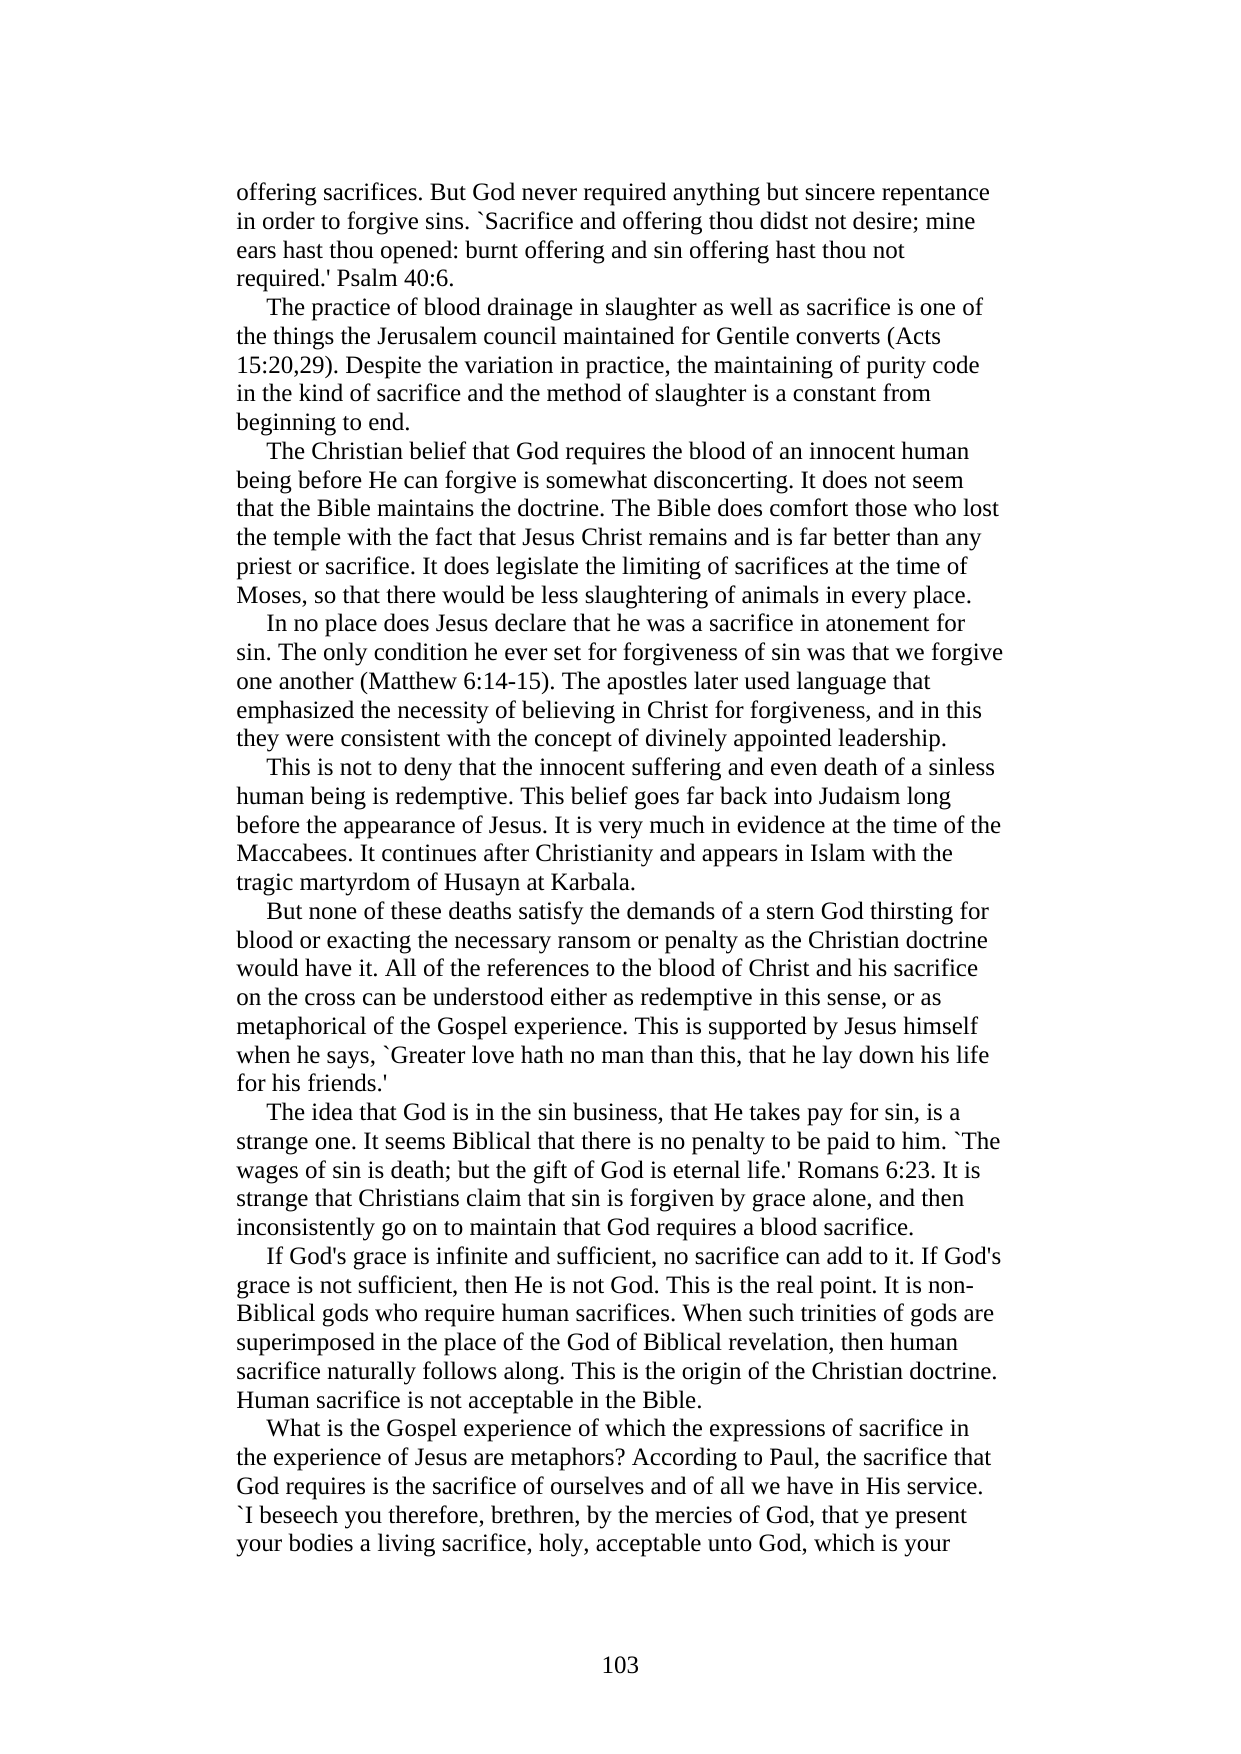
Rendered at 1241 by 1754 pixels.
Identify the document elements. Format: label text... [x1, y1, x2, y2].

text The idea that God is in the sin business, that He takes pay for sin, is a strange one. It seems Biblical that there is no penalty to be paid to him. `The wages of sin is death; but the gift of God is eternal life.' Romans 6:23. It is strange that Christians claim that sin is forgiven by grace alone, and then inconsistently go on to maintain that God requires a blood sacrifice. [236, 1097, 1004, 1241]
text In no place does Jesus declare that he was a sacrifice in atonement for sin. The only condition he ever set for forgiveness of sin was that we forgive one another (Matthew 6:14-15). The apostles later used language that emphasized the necessity of believing in Christ for forgive­ness, and in this they were consistent with the concept of divinely appointed leadership. [236, 608, 1004, 752]
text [236, 177, 1004, 292]
text The practice of blood drainage in slaughter as well as sacrifice is one of the things the Jerusalem council main­tained for Gentile converts (Acts 15:20,29). Despite the variation in practice, the maintaining of purity code in the kind of sacrifice and the method of slaughter is a constant from beginning to end. [236, 292, 1004, 436]
text If God's grace is infinite and sufficient, no sacrifice can add to it. If God's grace is not sufficient, then He is not God. This is the real point. It is non-Biblical gods who require human sacrifices. When such trinities of gods are superimposed in the place of the God of Biblical revelation, then human sacrifice naturally follows along. This is the origin of the Christian doctrine. Human sacrifice is not acceptable in the Bible. [236, 1241, 1004, 1413]
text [236, 1413, 1004, 1557]
text The Christian belief that God requires the blood of an innocent human being before He can forgive is somewhat disconcerting. It does not seem that the Bible maintains the doctrine. The Bible does comfort those who lost the temple with the fact that Jesus Christ remains and is far better than any priest or sacrifice. It does legislate the limiting of sacrifices at the time of Moses, so that there would be less slaughtering of animals in every place. [236, 436, 1004, 608]
text This is not to deny that the innocent suffering and even death of a sinless human being is redemptive. This belief goes far back into Judaism long before the appearance of Jesus. It is very much in evidence at the time of the Mac­cabees. It continues after Christianity and appears in Islam with the tragic martyrdom of Husayn at Karbala. [236, 752, 1004, 896]
text But none of these deaths satisfy the demands of a stern God thirsting for blood or exacting the necessary ransom or penalty as the Christian doctrine would have it. All of the references to the blood of Christ and his sacrifice on the cross can be understood either as redemptive in this sense, or as meta­phorical of the Gospel experience. This is supported by Jesus himself when he says, `Greater love hath no man than this, that he lay down his life for his friends.' [236, 896, 1004, 1097]
